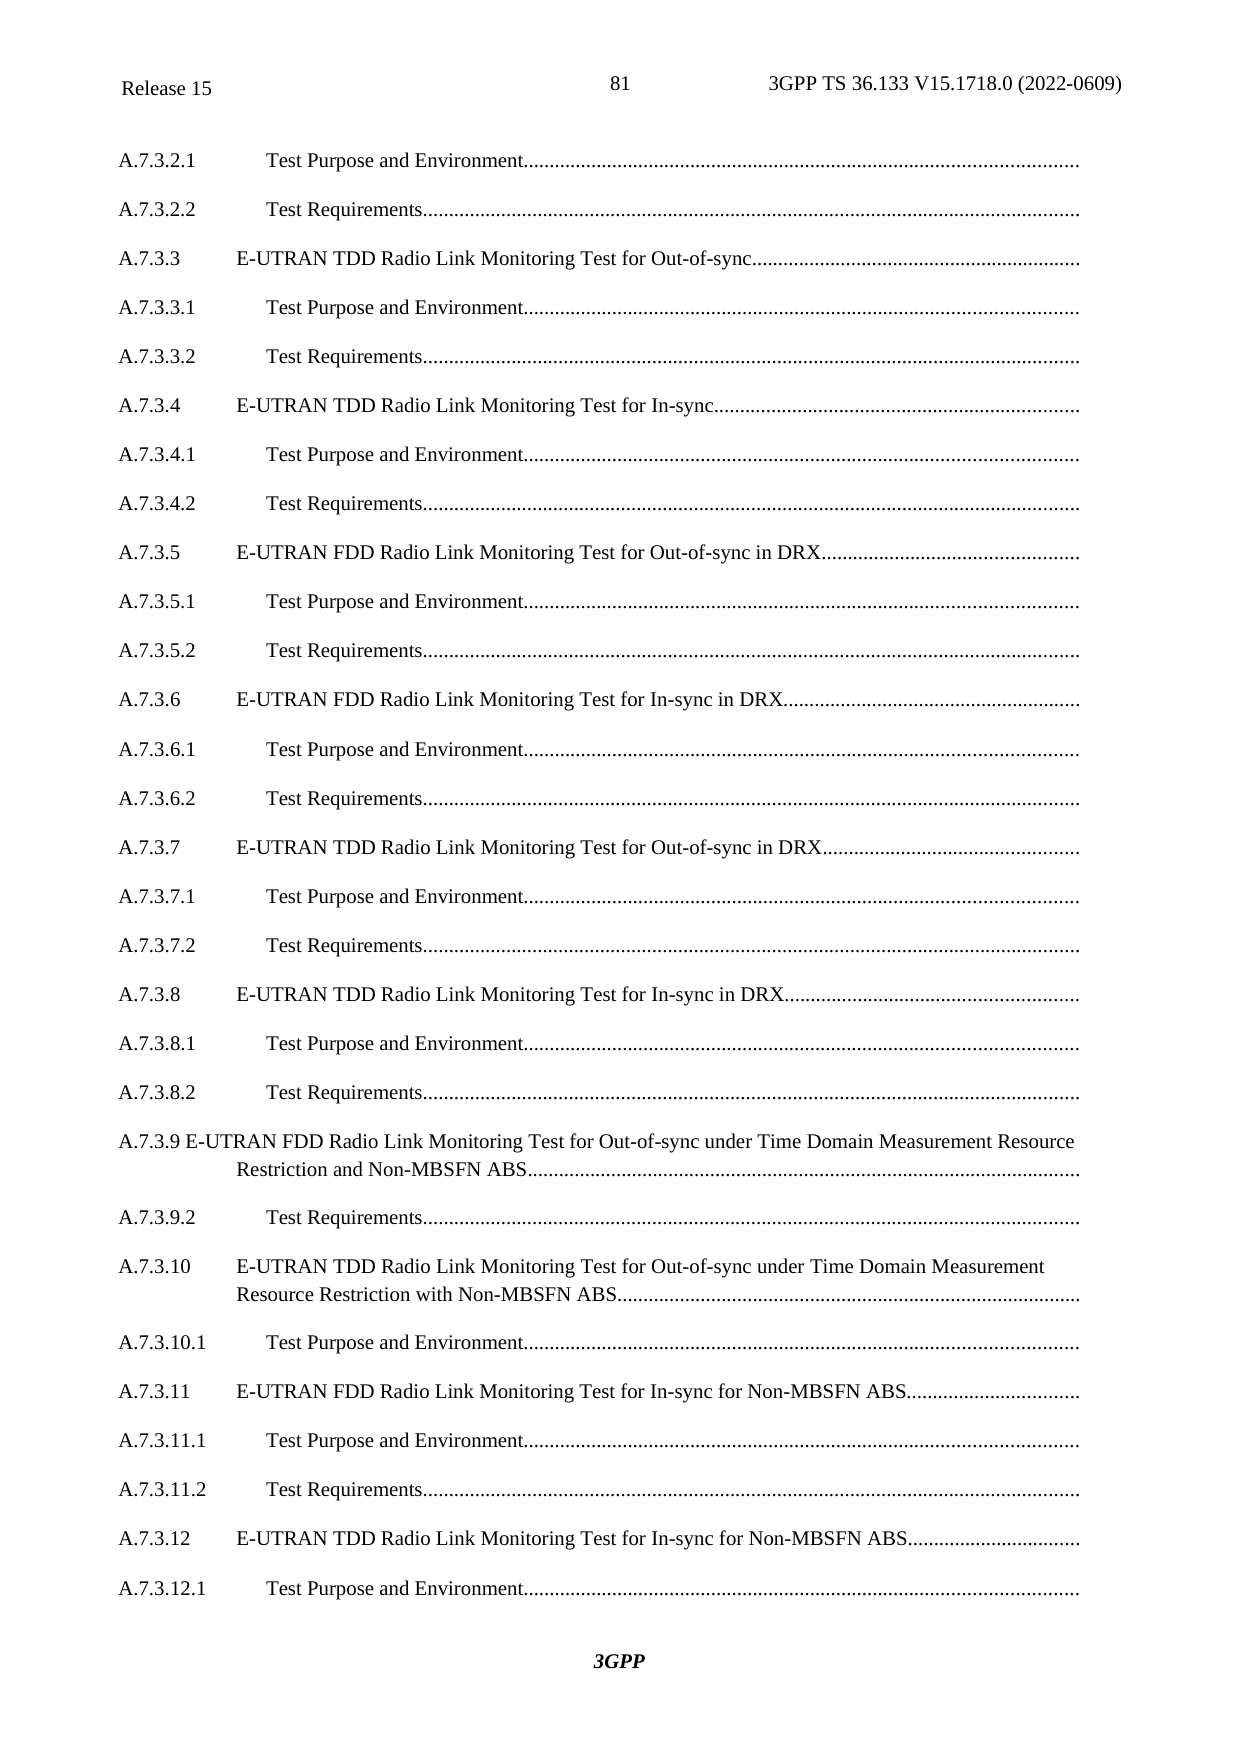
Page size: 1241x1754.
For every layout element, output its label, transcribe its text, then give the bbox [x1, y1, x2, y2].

text A.7.3.9 E-UTRAN FDD Radio Link Monitoring Test for Out-of-sync under Time Domain Measurement Resource Restriction and Non-MBSFN ABS 1405 [118, 1129, 1078, 1181]
text A.7.3.4 E-UTRAN TDD Radio Link Monitoring Test for In-sync 1388 [118, 393, 1078, 417]
text A.7.3.2.2 Test Requirements 1384 [118, 197, 1078, 221]
text A.7.3.5 E-UTRAN FDD Radio Link Monitoring Test for Out-of-sync in DRX 1392 [118, 540, 1078, 564]
text A.7.3.4.2 Test Requirements 1392 [118, 491, 1078, 515]
text A.7.3.11 E-UTRAN FDD Radio Link Monitoring Test for In-sync for Non-MBSFN ABS 1412 [118, 1379, 1078, 1403]
text A.7.3.7 E-UTRAN TDD Radio Link Monitoring Test for Out-of-sync in DRX 1399 [118, 834, 1078, 859]
text A.7.3.6.2 Test Requirements 1399 [118, 786, 1078, 809]
text A.7.3.10.1 Test Purpose and Environment 1408 [118, 1330, 1078, 1354]
text A.7.3.3.1 Test Purpose and Environment 1384 [118, 295, 1078, 319]
text A.7.3.2.1 Test Purpose and Environment 1380 [118, 148, 1078, 172]
text A.7.3.9.2 Test Requirements 1408 [118, 1205, 1078, 1229]
text A.7.3.7.2 Test Requirements 1402 [118, 933, 1078, 957]
text A.7.3.11.1 Test Purpose and Environment 1412 [118, 1428, 1078, 1452]
text A.7.3.4.1 Test Purpose and Environment 1388 [118, 442, 1078, 466]
text A.7.3.8 E-UTRAN TDD Radio Link Monitoring Test for In-sync in DRX 1402 [118, 982, 1078, 1006]
text A.7.3.3.2 Test Requirements 1388 [118, 344, 1078, 368]
text A.7.3.12 E-UTRAN TDD Radio Link Monitoring Test for In-sync for Non-MBSFN ABS 1417 [118, 1526, 1078, 1550]
text A.7.3.6 E-UTRAN FDD Radio Link Monitoring Test for In-sync in DRX 1396 [118, 687, 1078, 711]
text A.7.3.5.1 Test Purpose and Environment 1392 [118, 589, 1078, 613]
text A.7.3.5.2 Test Requirements 1395 [118, 638, 1078, 662]
text A.7.3.12.1 Test Purpose and Environment 1417 [118, 1575, 1078, 1599]
text A.7.3.11.2 Test Requirements 1417 [118, 1477, 1078, 1501]
text A.7.3.8.2 Test Requirements 1405 [118, 1080, 1078, 1104]
text A.7.3.10 E-UTRAN TDD Radio Link Monitoring Test for Out-of-sync under Time Domain Measurement Resource Restriction with Non-MBSFN ABS 1408 [118, 1254, 1078, 1306]
text A.7.3.7.1 Test Purpose and Environment 1399 [118, 884, 1078, 908]
text A.7.3.3 E-UTRAN TDD Radio Link Monitoring Test for Out-of-sync 1384 [118, 246, 1078, 270]
text A.7.3.6.1 Test Purpose and Environment 1396 [118, 736, 1078, 761]
text A.7.3.8.1 Test Purpose and Environment 1402 [118, 1031, 1078, 1055]
